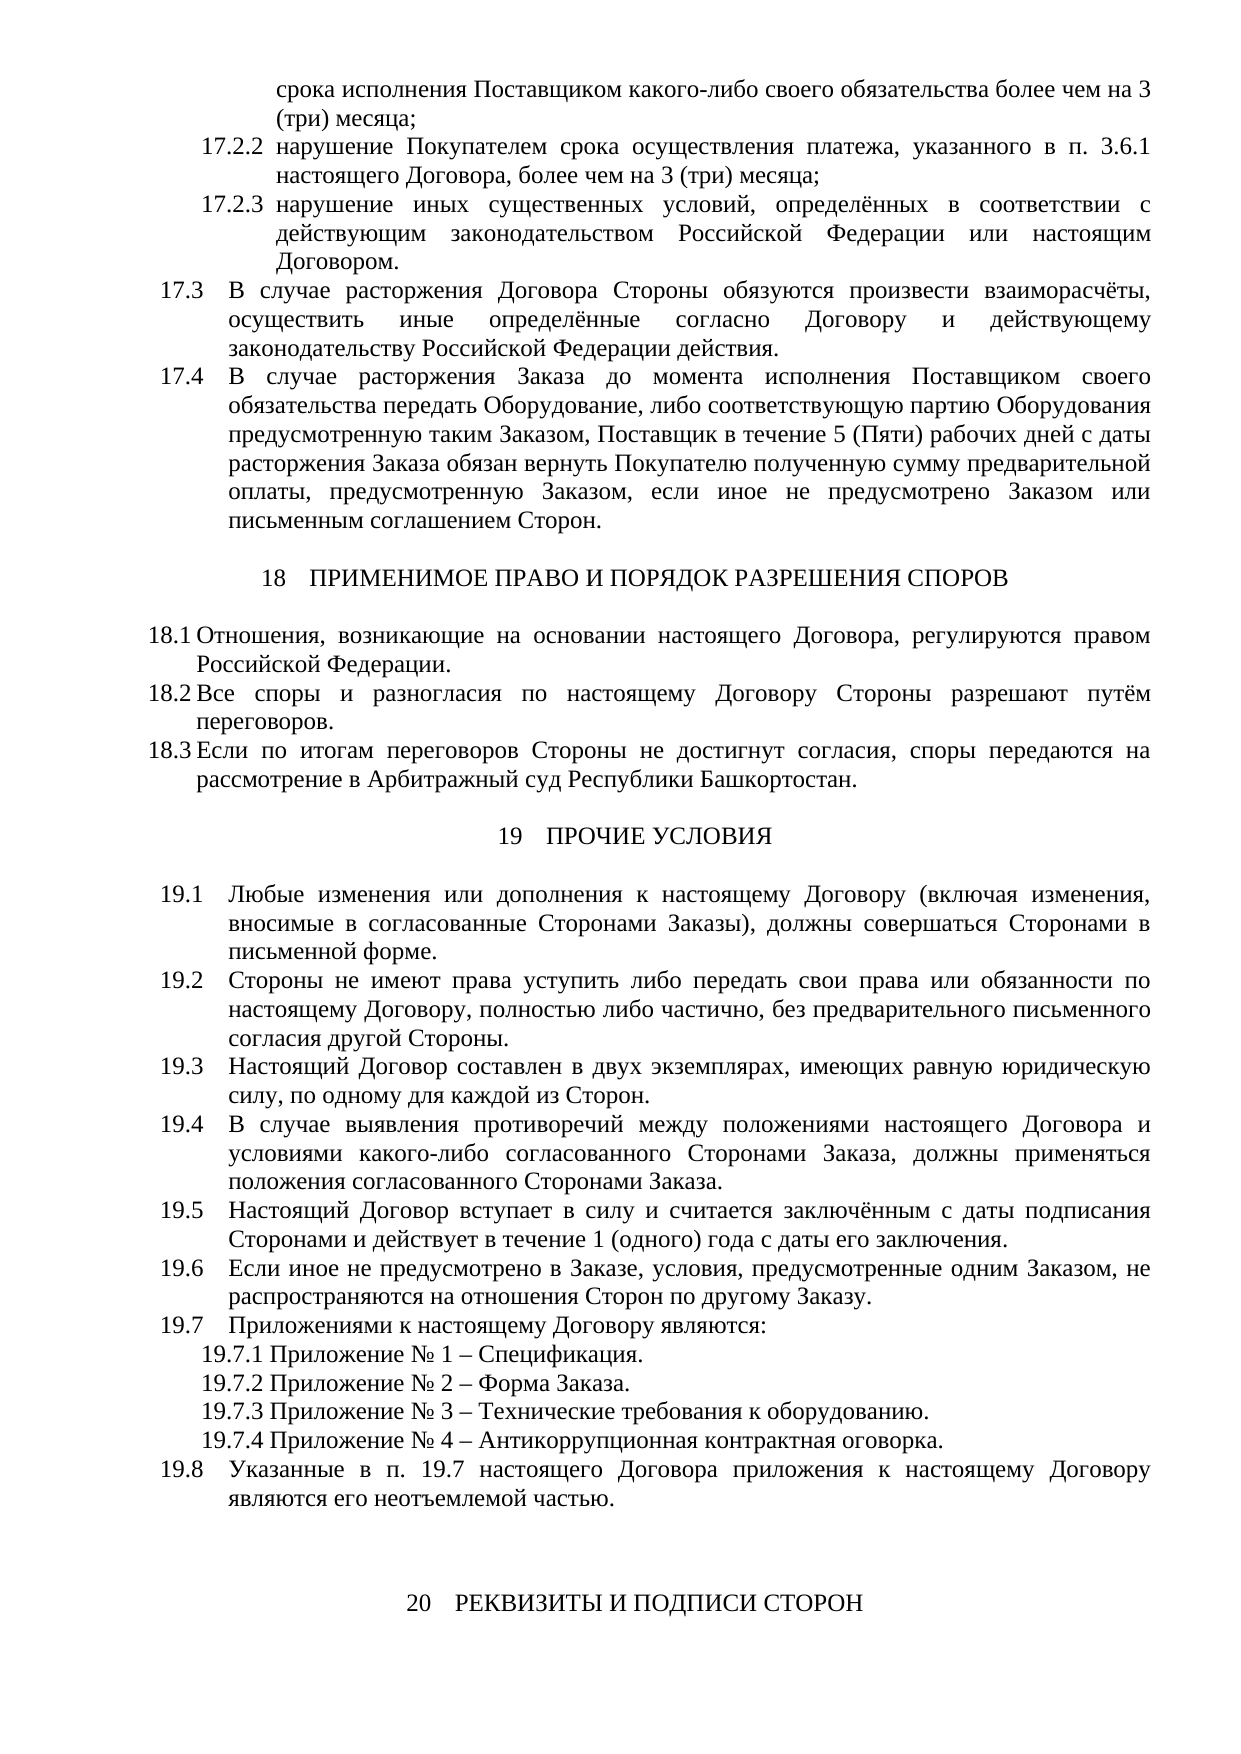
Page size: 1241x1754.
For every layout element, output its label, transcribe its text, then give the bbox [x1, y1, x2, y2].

list РЕКВИЗИТЫ И ПОДПИСИ СТОРОН [118, 1588, 1152, 1617]
list Если иное не предусмотрено в Заказе, условия, предусмотренные одним Заказом, не распространяются на отношения Сторон по другому Заказу. [159, 1253, 1152, 1310]
list Стороны не имеют права уступить либо передать свои права или обязанности по настоящему Договору, полностью либо частично, без предварительного письменного согласия другой Стороны. [159, 965, 1152, 1051]
list Указанные в п. 19.7 настоящего Договора приложения к настоящему Договору являются его неотъемлемой частью. [159, 1454, 1152, 1511]
list Все споры и разногласия по настоящему Договору Стороны разрешают путём переговоров. [148, 678, 1152, 735]
list ПРОЧИЕ УСЛОВИЯ [118, 821, 1152, 850]
list Если по итогам переговоров Стороны не достигнут согласия, споры передаются на рассмотрение в Арбитражный суд Республики Башкортостан. [148, 735, 1152, 793]
list Любые изменения или дополнения к настоящему Договору (включая изменения, вносимые в согласованные Сторонами Заказы), должны совершаться Сторонами в письменной форме. [159, 879, 1152, 965]
list ПРИМЕНИМОЕ ПРАВО И ПОРЯДОК РАЗРЕШЕНИЯ СПОРОВ [118, 563, 1152, 591]
list нарушение иных существенных условий, определённых в соответствии с действующим законодательством Российской Федерации или настоящим Договором. [201, 189, 1152, 275]
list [201, 74, 1152, 131]
list Приложение № 3 – Технические требования к оборудованию. [201, 1396, 1152, 1425]
list нарушение Покупателем срока осуществления платежа, указанного в п. 3.6.1 настоящего Договора, более чем на 3 (три) месяца; [201, 131, 1152, 189]
list В случае расторжения Договора Стороны обязуются произвести взаиморасчёты, осуществить иные определённые согласно Договору и действующему законодательству Российской Федерации действия. [159, 275, 1152, 361]
list В случае расторжения Заказа до момента исполнения Поставщиком своего обязательства передать Оборудование, либо соответствующую партию Оборудования предусмотренную таким Заказом, Поставщик в течение 5 (Пяти) рабочих дней с даты расторжения Заказа обязан вернуть Покупателю полученную сумму предварительной оплаты, предусмотренную Заказом, если иное не предусмотрено Заказом или письменным соглашением Сторон. [159, 361, 1152, 534]
list Настоящий Договор составлен в двух экземплярах, имеющих равную юридическую силу, по одному для каждой из Сторон. [159, 1051, 1152, 1109]
list Приложениями к настоящему Договору являются: [159, 1310, 1152, 1339]
list В случае выявления противоречий между положениями настоящего Договора и условиями какого-либо согласованного Сторонами Заказа, должны применяться положения согласованного Сторонами Заказа. [159, 1109, 1152, 1195]
list Приложение № 1 – Спецификация. [201, 1339, 1152, 1368]
list Отношения, возникающие на основании настоящего Договора, регулируются правом Российской Федерации. [148, 620, 1152, 678]
list Приложение № 4 – Антикоррупционная контрактная оговорка. [201, 1425, 1152, 1454]
list Приложение № 2 – Форма Заказа. [201, 1368, 1152, 1396]
list Настоящий Договор вступает в силу и считается заключённым с даты подписания Сторонами и действует в течение 1 (одного) года с даты его заключения. [159, 1195, 1152, 1253]
